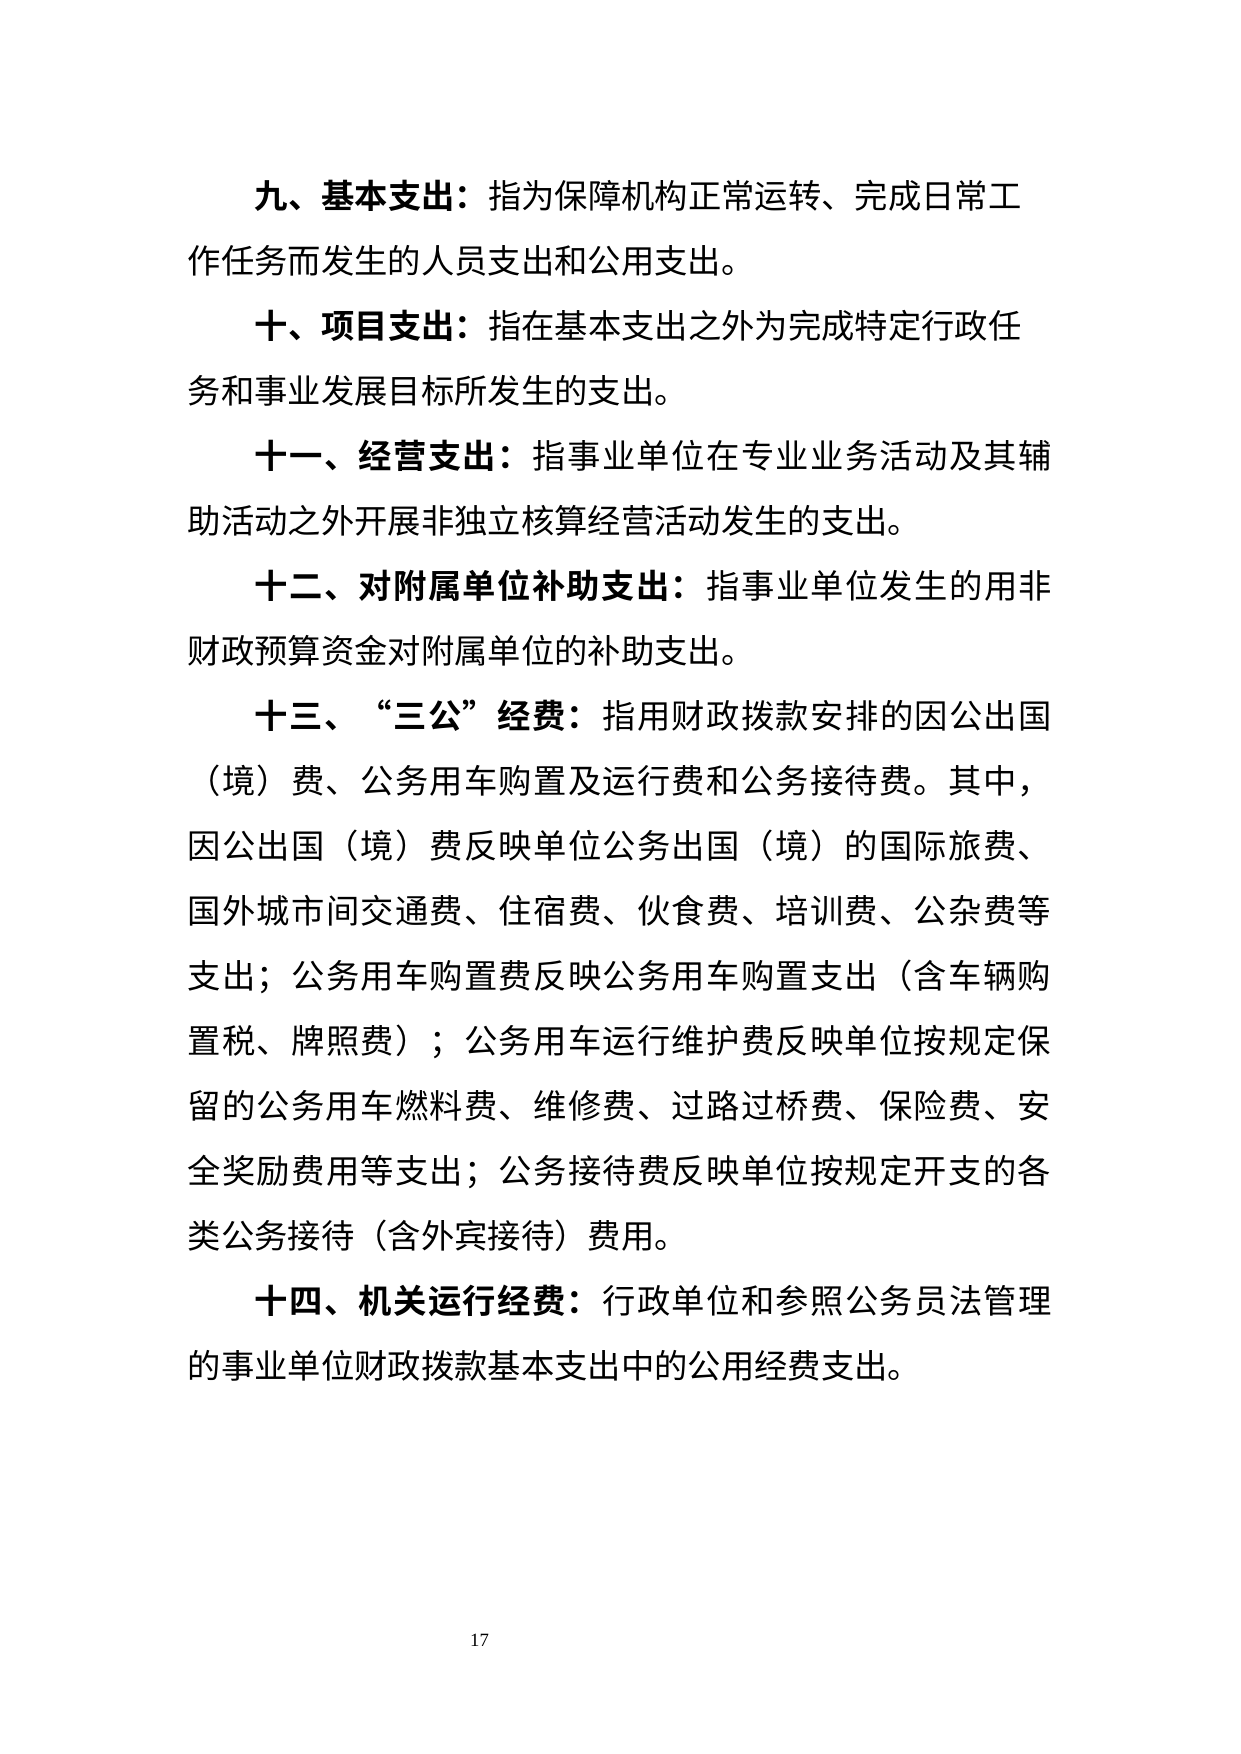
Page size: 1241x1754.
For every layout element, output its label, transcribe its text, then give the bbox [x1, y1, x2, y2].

text 十二、对附属单位补助支出：指事业单位发生的用非财政预算资金对附属单位的补助支出。 [187, 552, 1053, 682]
text 九、基本支出：指为保障机构正常运转、完成日常工作任务而发生的人员支出和公用支出。 [187, 162, 1053, 292]
text 十一、经营支出：指事业单位在专业业务活动及其辅助活动之外开展非独立核算经营活动发生的支出。 [187, 422, 1053, 552]
text 十四、机关运行经费：行政单位和参照公务员法管理的事业单位财政拨款基本支出中的公用经费支出。 [187, 1267, 1053, 1397]
text 十、项目支出：指在基本支出之外为完成特定行政任务和事业发展目标所发生的支出。 [187, 292, 1053, 422]
text 十三、“三公”经费：指用财政拨款安排的因公出国（境）费、公务用车购置及运行费和公务接待费。其中，因公出国（境）费反映单位公务出国（境）的国际旅费、国外城市间交通费、住宿费、伙食费、培训费、公杂费等支出；公务用车购置费反映公务用车购置支出（含车辆购置税、牌照费）；公务用车运行维护费反映单位按规定保留的公务用车燃料费、维修费、过路过桥费、保险费、安全奖励费用等支出；公务接待费反映单位按规定开支的各类公务接待（含外宾接待）费用。 [187, 682, 1053, 1267]
